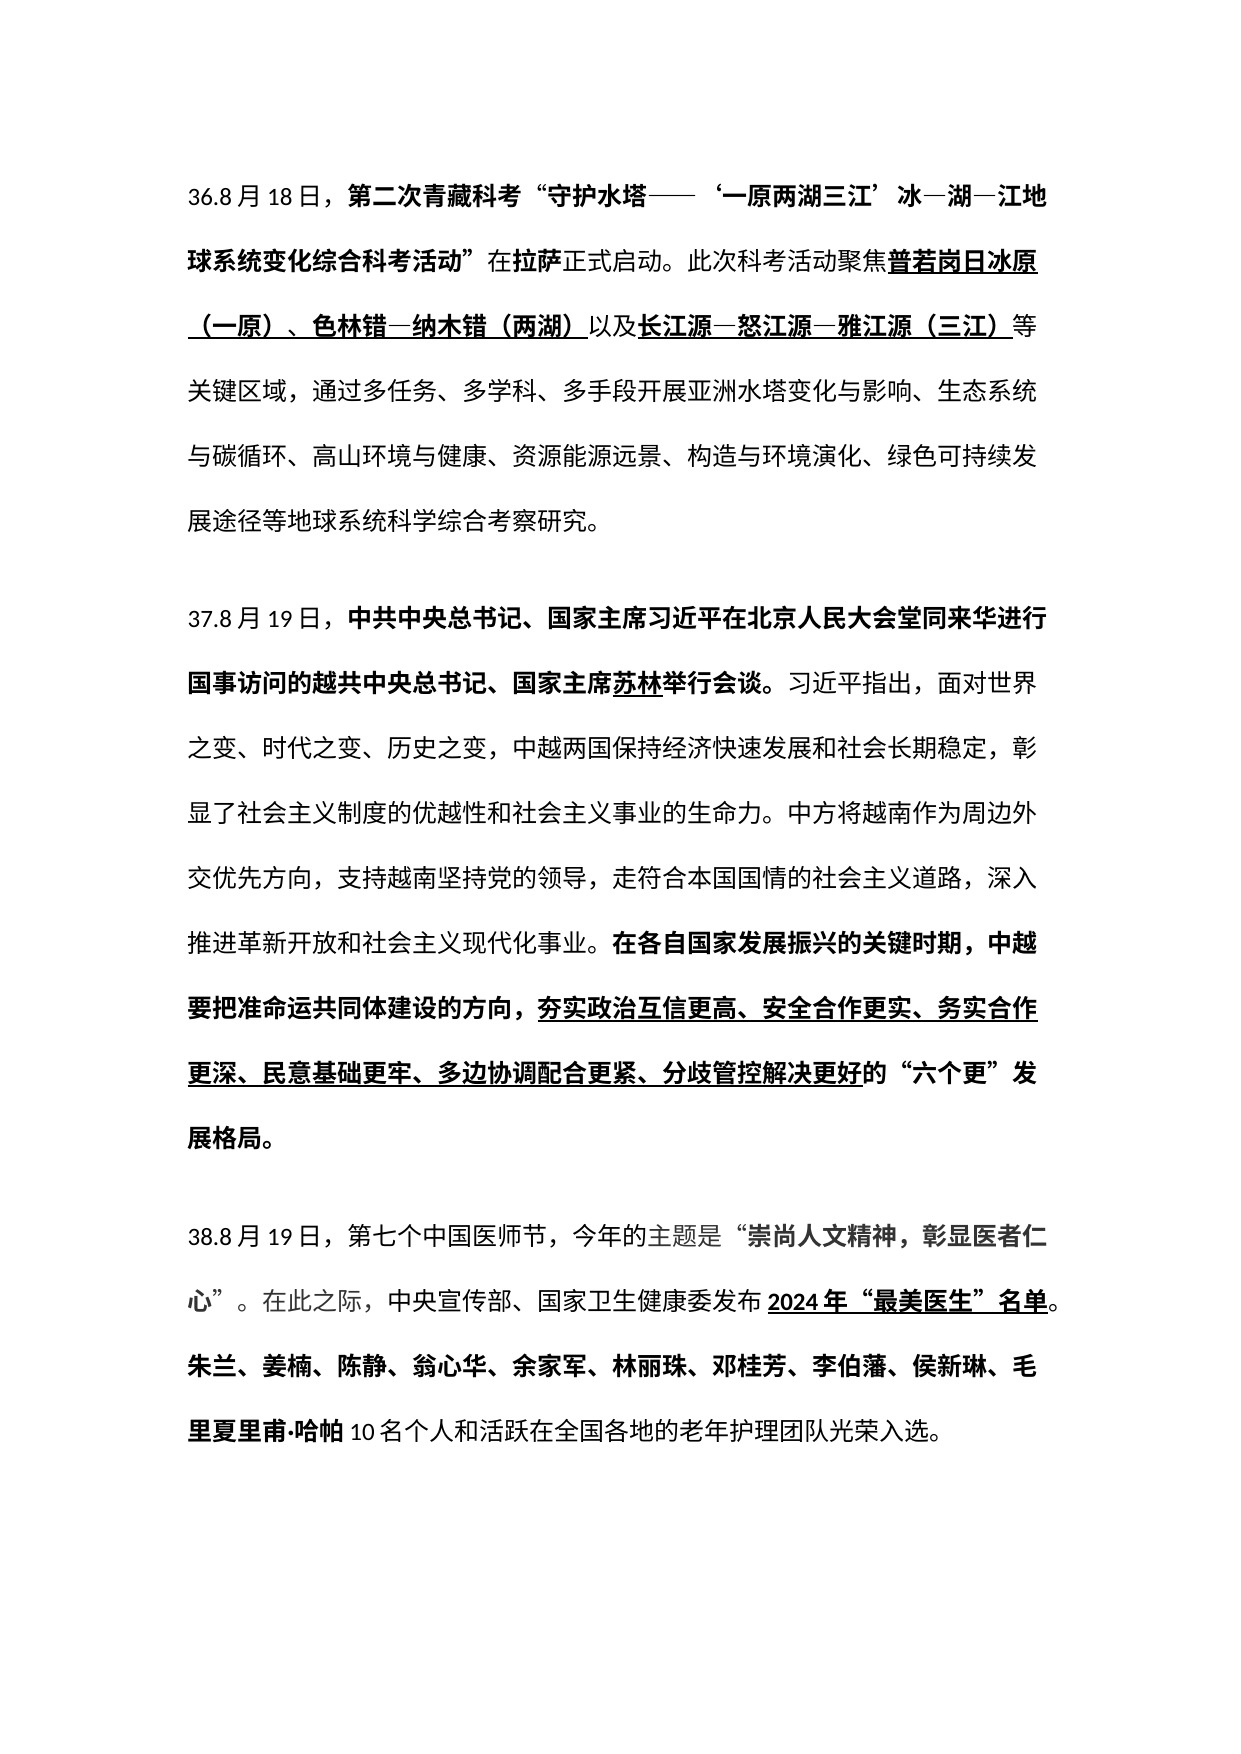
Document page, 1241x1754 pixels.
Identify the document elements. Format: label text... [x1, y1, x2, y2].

text 37.8月19日，中共中央总书记、国家主席习近平在北京人民大会堂同来华进行国事访问的越共中央总书记、国家主席苏林举行会谈。习近平指出，面对世界之变、时代之变、历史之变，中越两国保持经济快速发展和社会长期稳定，彰显了社会主义制度的优越性和社会主义事业的生命力。中方将越南作为周边外交优先方向，支持越南坚持党的领导，走符合本国国情的社会主义道路，深入推进革新开放和社会主义现代化事业。在各自国家发展振兴的关键时期，中越要把准命运共同体建设的方向，夯实政治互信更高、安全合作更实、务实合作更深、民意基础更牢、多边协调配合更紧、分歧管控解决更好的“六个更”发展格局。 [187, 584, 1053, 1169]
text 36.8月18日，第二次青藏科考“守护水塔——‘一原两湖三江’冰—湖—江地球系统变化综合科考活动”在拉萨正式启动。此次科考活动聚焦普若岗日冰原（一原）、色林错—纳木错（两湖）以及长江源—怒江源—雅江源（三江）等关键区域，通过多任务、多学科、多手段开展亚洲水塔变化与影响、生态系统与碳循环、高山环境与健康、资源能源远景、构造与环境演化、绿色可持续发展途径等地球系统科学综合考察研究。 [187, 162, 1053, 552]
text 38.8月19日，第七个中国医师节，今年的主题是“崇尚人文精神，彰显医者仁心”。在此之际，中央宣传部、国家卫生健康委发布2024年“最美医生”名单。朱兰、姜楠、陈静、翁心华、余家军、林丽珠、邓桂芳、李伯藩、侯新琳、毛里夏里甫·哈帕10名个人和活跃在全国各地的老年护理团队光荣入选。 [187, 1202, 1053, 1462]
